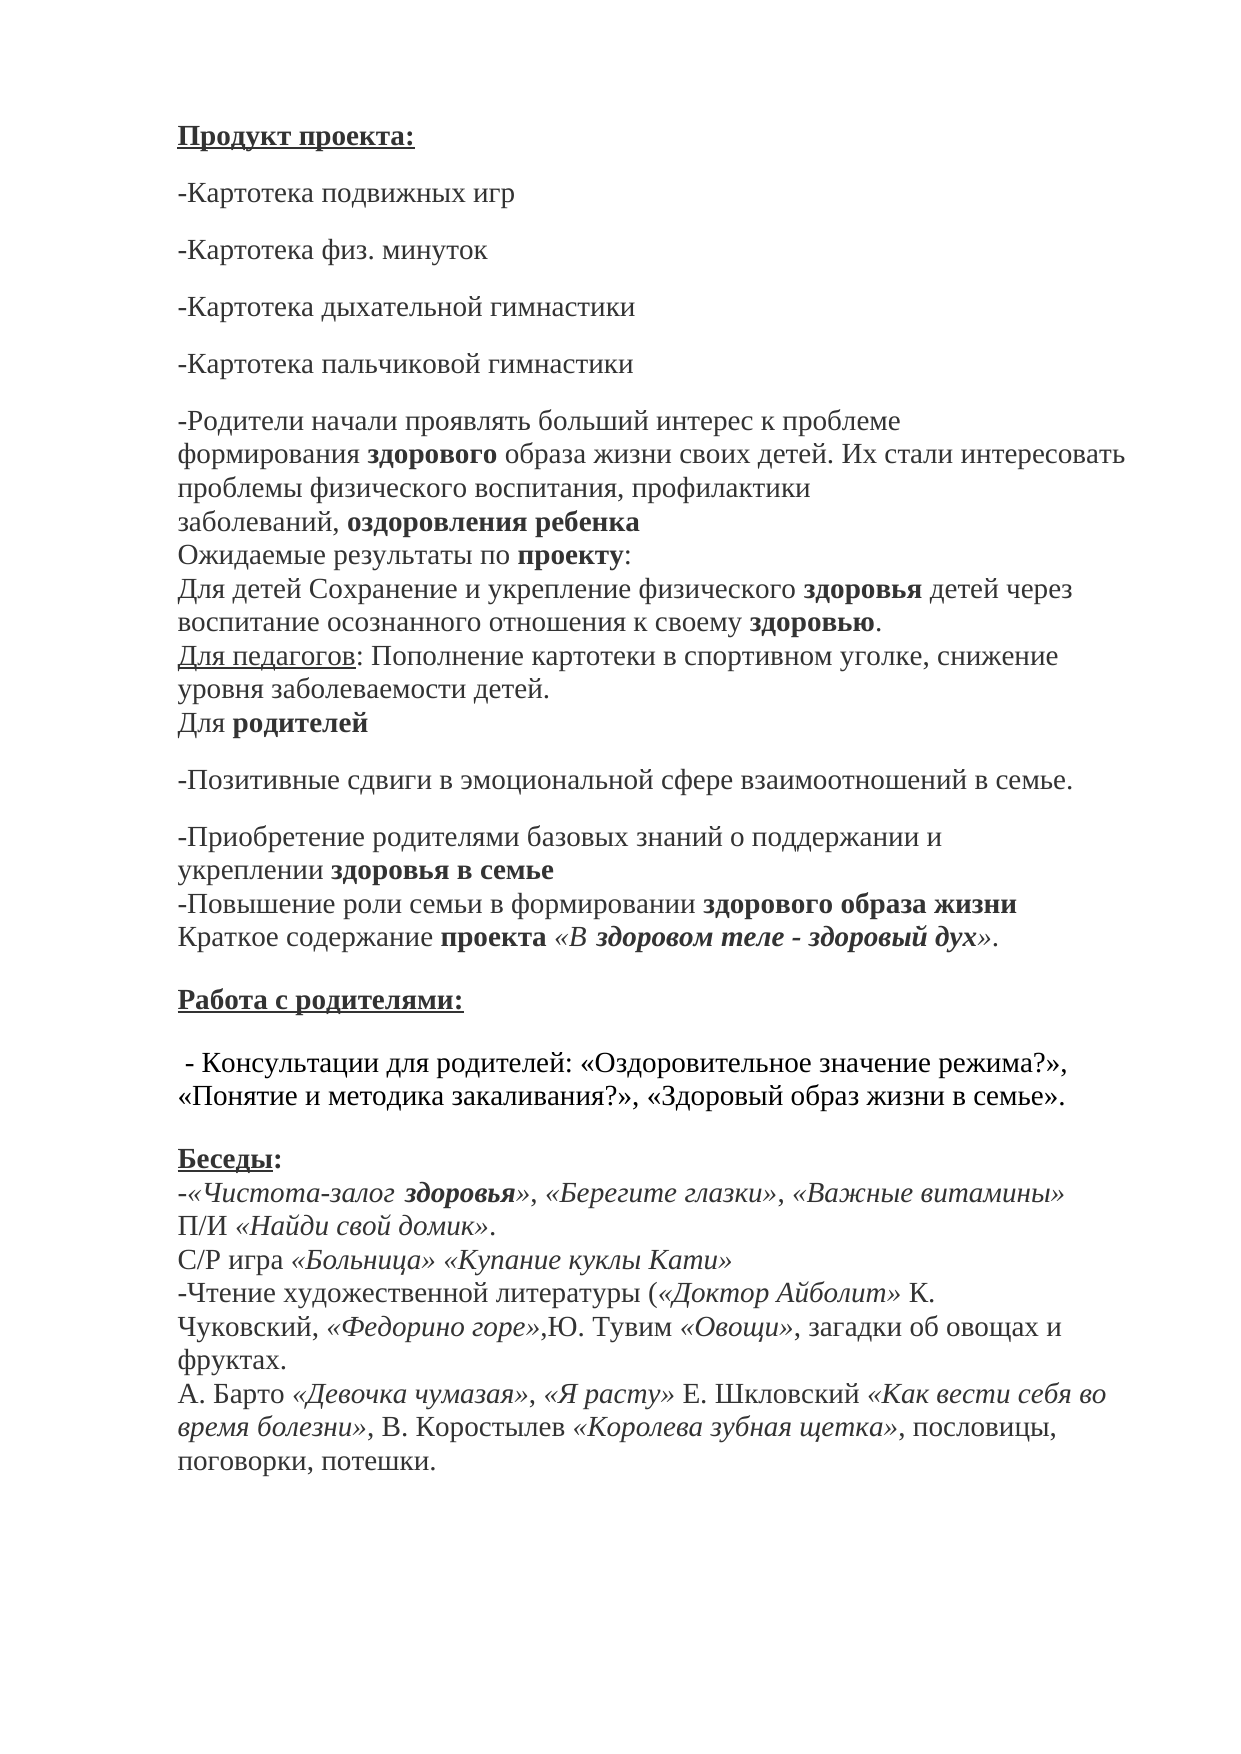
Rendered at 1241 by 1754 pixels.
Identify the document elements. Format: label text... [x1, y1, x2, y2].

text -Родители начали проявлять больший интерес к проблеме формирования здорового образа жизни своих детей. Их стали интересовать проблемы физического воспитания, профилактики заболеваний, оздоровления ребенка [177, 403, 1152, 537]
text -Картотека физ. минуток [177, 232, 1152, 266]
text П/И «Найди свой домик». [177, 1208, 1152, 1242]
text Работа с родителями: [177, 982, 1152, 1016]
text Ожидаемые результаты по проекту: [177, 537, 1152, 571]
text Для детей Сохранение и укрепление физического здоровья детей через воспитание осознанного отношения к своему здоровью. [177, 571, 1152, 638]
text Краткое содержание проекта «В здоровом теле - здоровый дух». [177, 919, 1152, 953]
text -Повышение роли семьи в формировании здорового образа жизни [177, 886, 1152, 919]
text Для родителей [177, 705, 1152, 738]
text А. Барто «Девочка чумазая», «Я расту» Е. Шкловский «Как вести себя во время болезни», В. Коростылев «Королева зубная щетка», пословицы, поговорки, потешки. [177, 1376, 1152, 1477]
text -Приобретение родителями базовых знаний о поддержании и укреплении здоровья в семье [177, 819, 1152, 886]
text -«Чистота-залог здоровья», «Берегите глазки», «Важные витамины» [177, 1175, 1152, 1208]
text Продукт проекта: [177, 118, 1152, 152]
text - Консультации для родителей: «Оздоровительное значение режима?», «Понятие и методика закаливания?», «Здоровый образ жизни в семье». [177, 1045, 1152, 1112]
text -Картотека пальчиковой гимнастики [177, 346, 1152, 379]
text С/Р игра «Больница» «Купание куклы Кати» [177, 1242, 1152, 1275]
text Беседы: [177, 1141, 1152, 1175]
text Для педагогов: Пополнение картотеки в спортивном уголке, снижение уровня заболеваемости детей. [177, 638, 1152, 705]
text -Чтение художественной литературы («Доктор Айболит» К. Чуковский, «Федорино горе»,Ю. Тувим «Овощи», загадки об овощах и фруктах. [177, 1275, 1152, 1376]
text -Картотека дыхательной гимнастики [177, 289, 1152, 323]
text -Картотека подвижных игр [177, 175, 1152, 209]
text -Позитивные сдвиги в эмоциональной сфере взаимоотношений в семье. [177, 762, 1152, 795]
